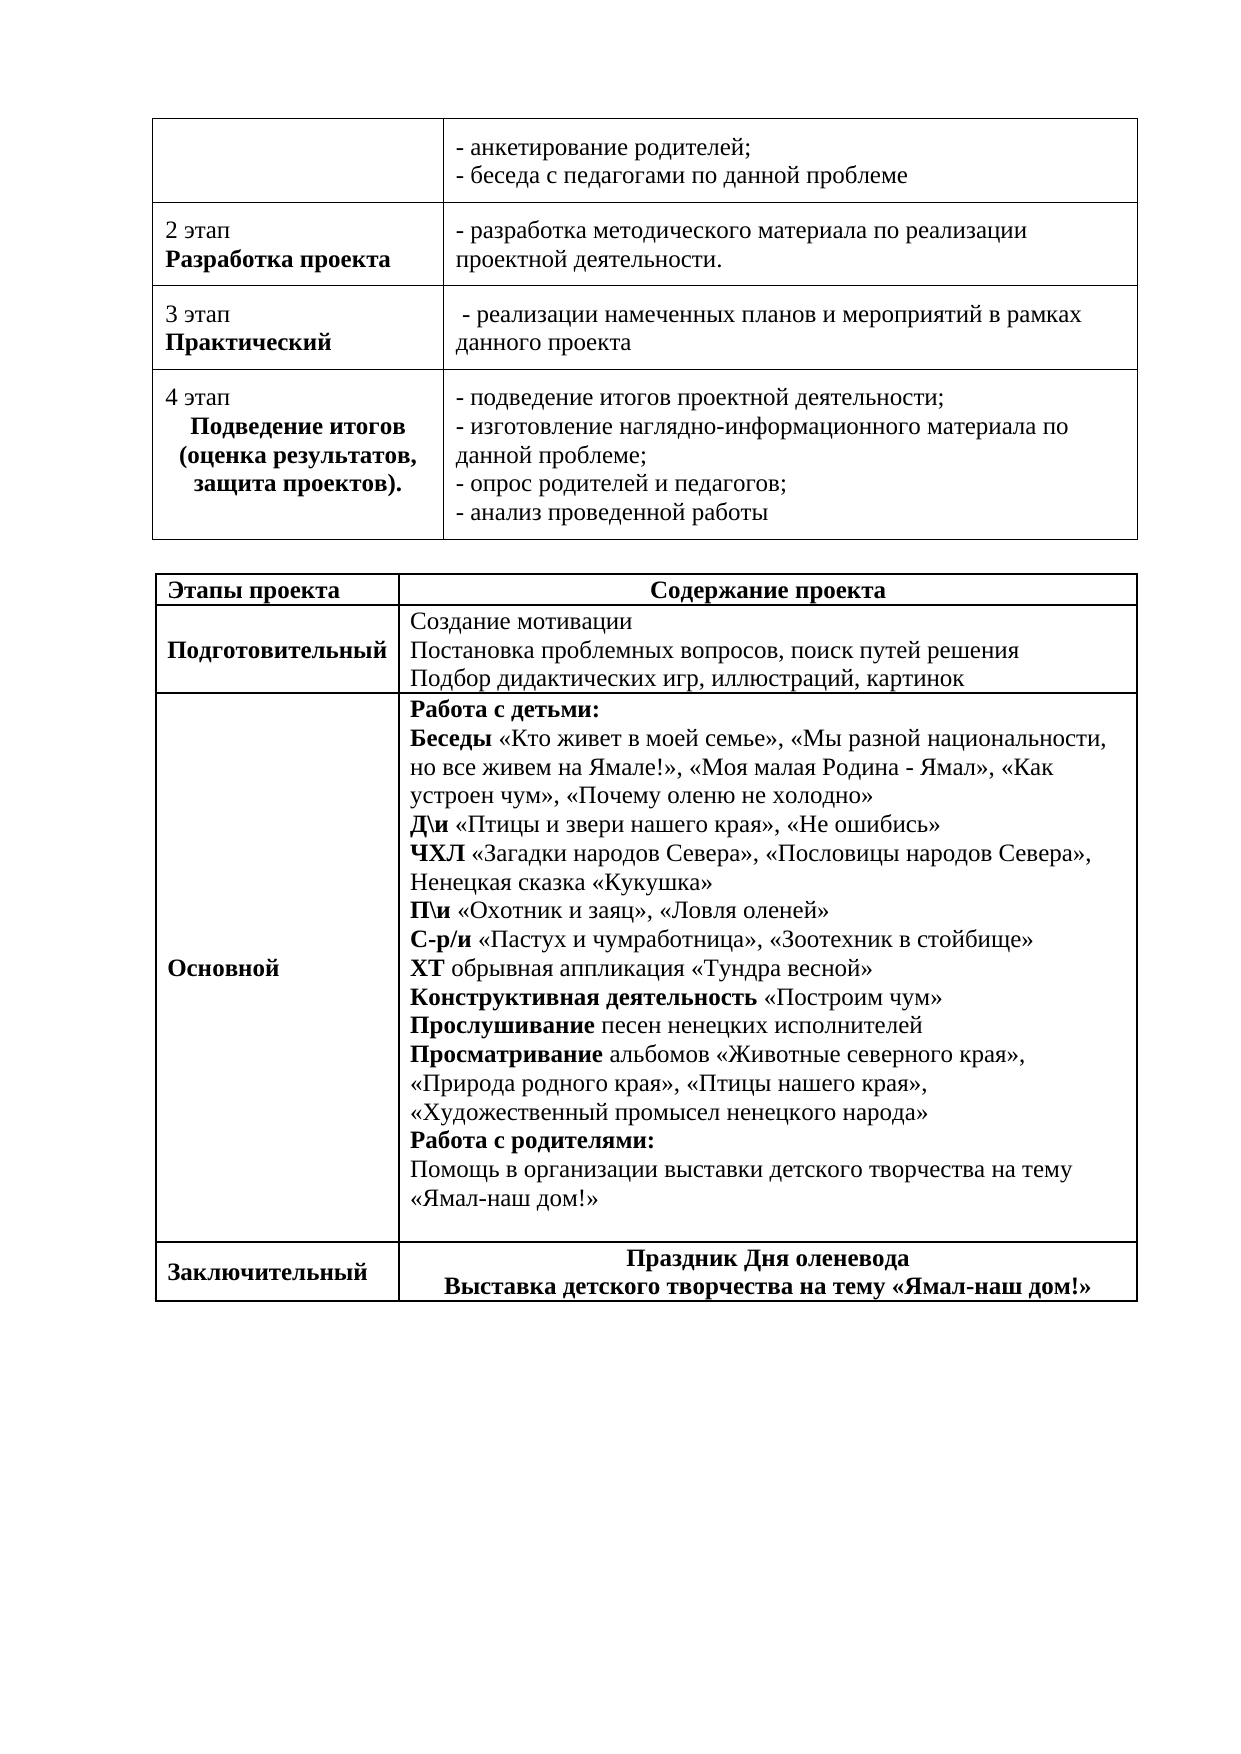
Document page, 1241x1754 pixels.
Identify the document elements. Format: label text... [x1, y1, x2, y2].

table_cell - подведение итогов проектной деятельности; - изготовление наглядно-информационного материала по данной проблеме; - опрос родителей и педагогов; - анализ проведенной работы [444, 370, 1137, 538]
table_cell - реализации намеченных планов и мероприятий в рамках данного проекта [444, 286, 1137, 369]
table_cell Праздник Дня оленевода Выставка детского творчества на тему «Ямал-наш дом!» [400, 1243, 1136, 1300]
table_cell Создание мотивации Постановка проблемных вопросов, поиск путей решения Подбор дидактических игр, иллюстраций, картинок [400, 606, 1136, 692]
table_cell Подготовительный [157, 606, 398, 692]
table_header Этапы проекта [157, 575, 398, 604]
table_cell Заключительный [157, 1243, 398, 1300]
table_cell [444, 119, 1137, 202]
table_cell - разработка методического материала по реализации проектной деятельности. [444, 203, 1137, 285]
table_cell Работа с детьми: Беседы «Кто живет в моей семье», «Мы разной национальности, но все живем на Ямале!», «Моя малая Родина - Ямал», «Как устроен чум», «Почему оленю не холодно» Д\и «Птицы и звери нашего края», «Не ошибись» ЧХЛ «Загадки народов Севера», «Пословицы народов Севера», Ненецкая сказка «Кукушка» П\и «Охотник и заяц», «Ловля оленей» С-р/и «Пастух и чумработница», «Зоотехник в стойбище» ХТ обрывная аппликация «Тундра весной» Конструктивная деятельность «Построим чум» Прослушивание песен ненецких исполнителей Просматривание альбомов «Животные северного края», «Природа родного края», «Птицы нашего края», «Художественный промысел ненецкого народа» Работа с родителями: Помощь в организации выставки детского творчества на тему «Ямал-наш дом!» [400, 694, 1136, 1241]
table_header Содержание проекта [400, 575, 1136, 604]
table_cell 3 этап Практический [153, 286, 443, 369]
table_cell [153, 119, 443, 202]
table_cell 4 этап Подведение итогов (оценка результатов, защита проектов). [153, 370, 443, 538]
table_cell 2 этап Разработка проекта [153, 203, 443, 285]
table_cell Основной [157, 694, 398, 1241]
